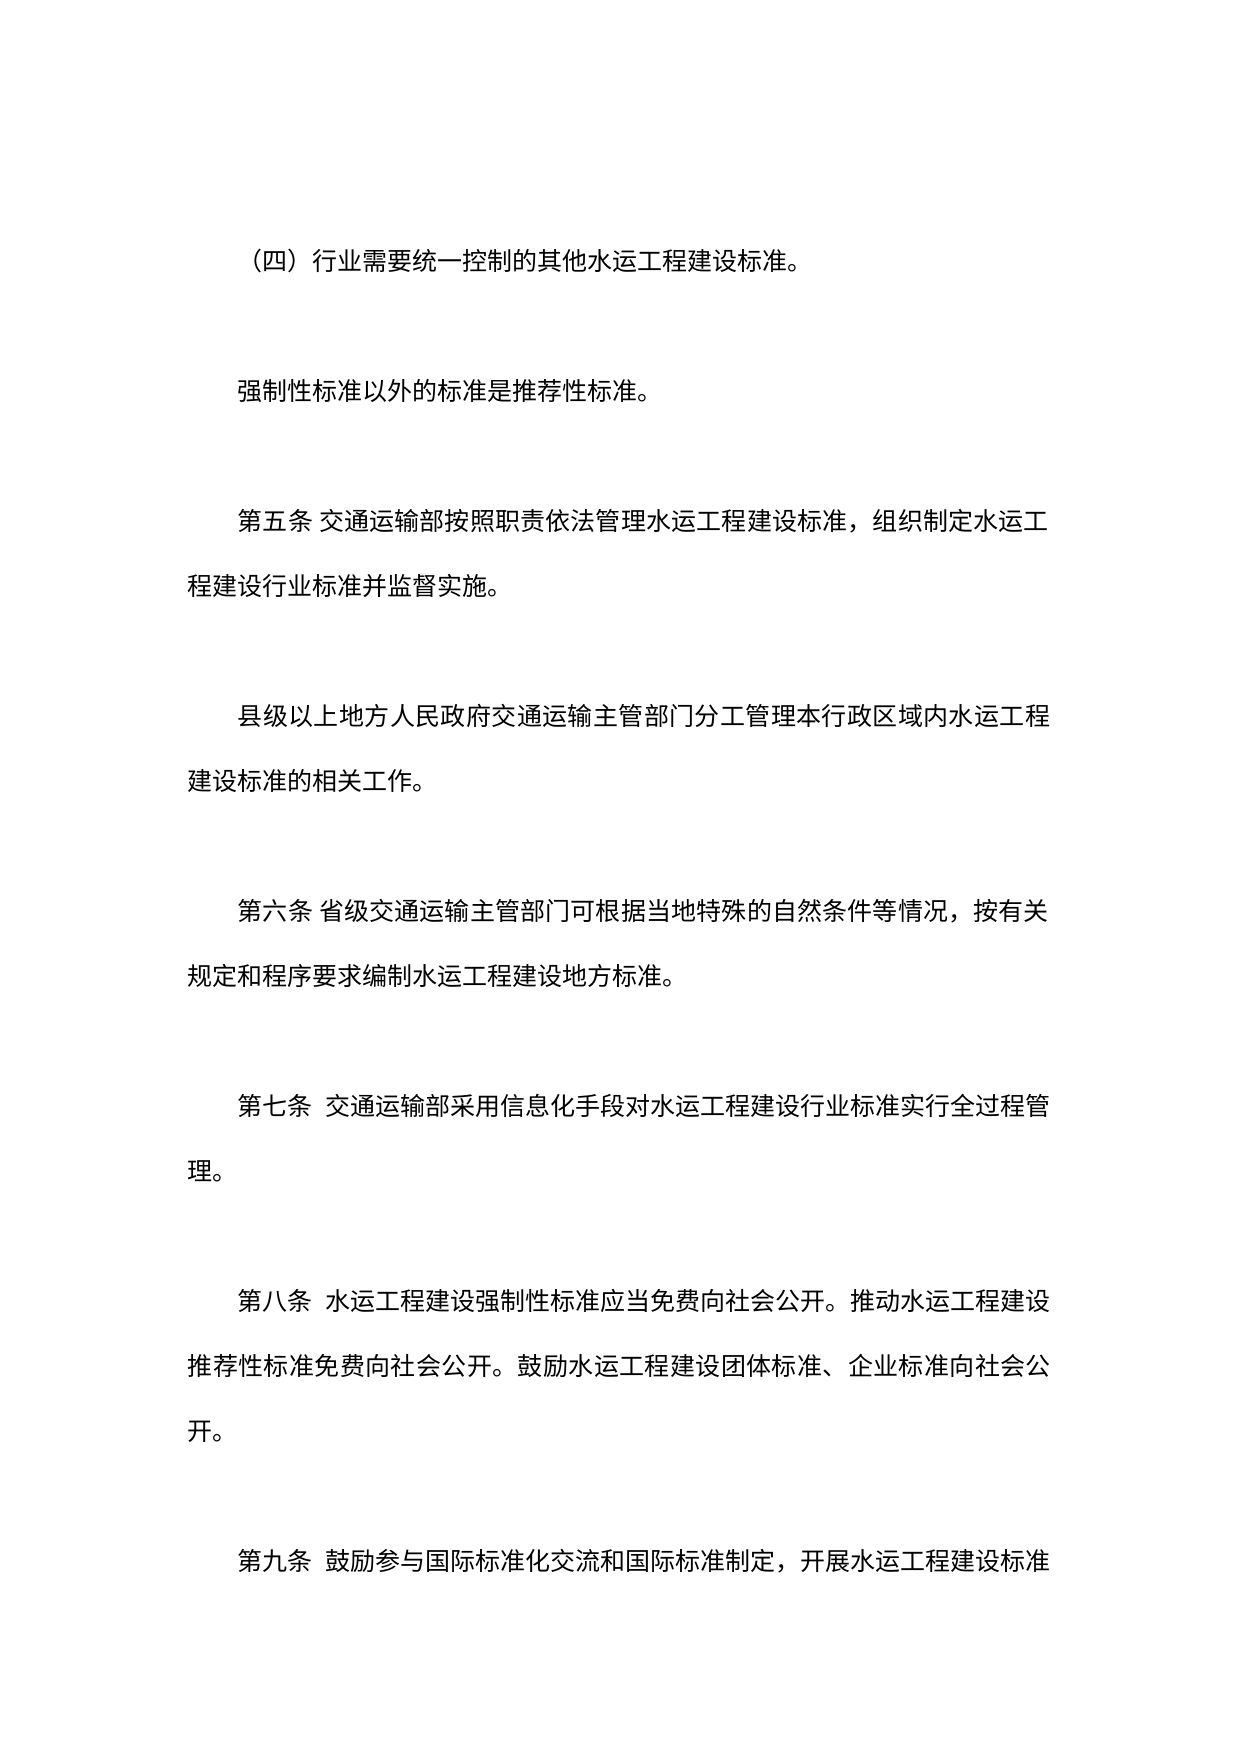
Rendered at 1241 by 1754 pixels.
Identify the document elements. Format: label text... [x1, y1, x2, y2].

text （四）行业需要统一控制的其他水运工程建设标准。 [187, 227, 1053, 292]
text 第六条 省级交通运输主管部门可根据当地特殊的自然条件等情况，按有关规定和程序要求编制水运工程建设地方标准。 [187, 877, 1053, 1007]
text 县级以上地方人民政府交通运输主管部门分工管理本行政区域内水运工程建设标准的相关工作。 [187, 682, 1053, 812]
text 第七条 交通运输部采用信息化手段对水运工程建设行业标准实行全过程管理。 [187, 1072, 1053, 1202]
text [187, 1527, 1053, 1592]
text 第五条 交通运输部按照职责依法管理水运工程建设标准，组织制定水运工程建设行业标准并监督实施。 [187, 487, 1053, 617]
text 强制性标准以外的标准是推荐性标准。 [187, 357, 1053, 422]
text 第八条 水运工程建设强制性标准应当免费向社会公开。推动水运工程建设推荐性标准免费向社会公开。鼓励水运工程建设团体标准、企业标准向社会公开。 [187, 1267, 1053, 1462]
